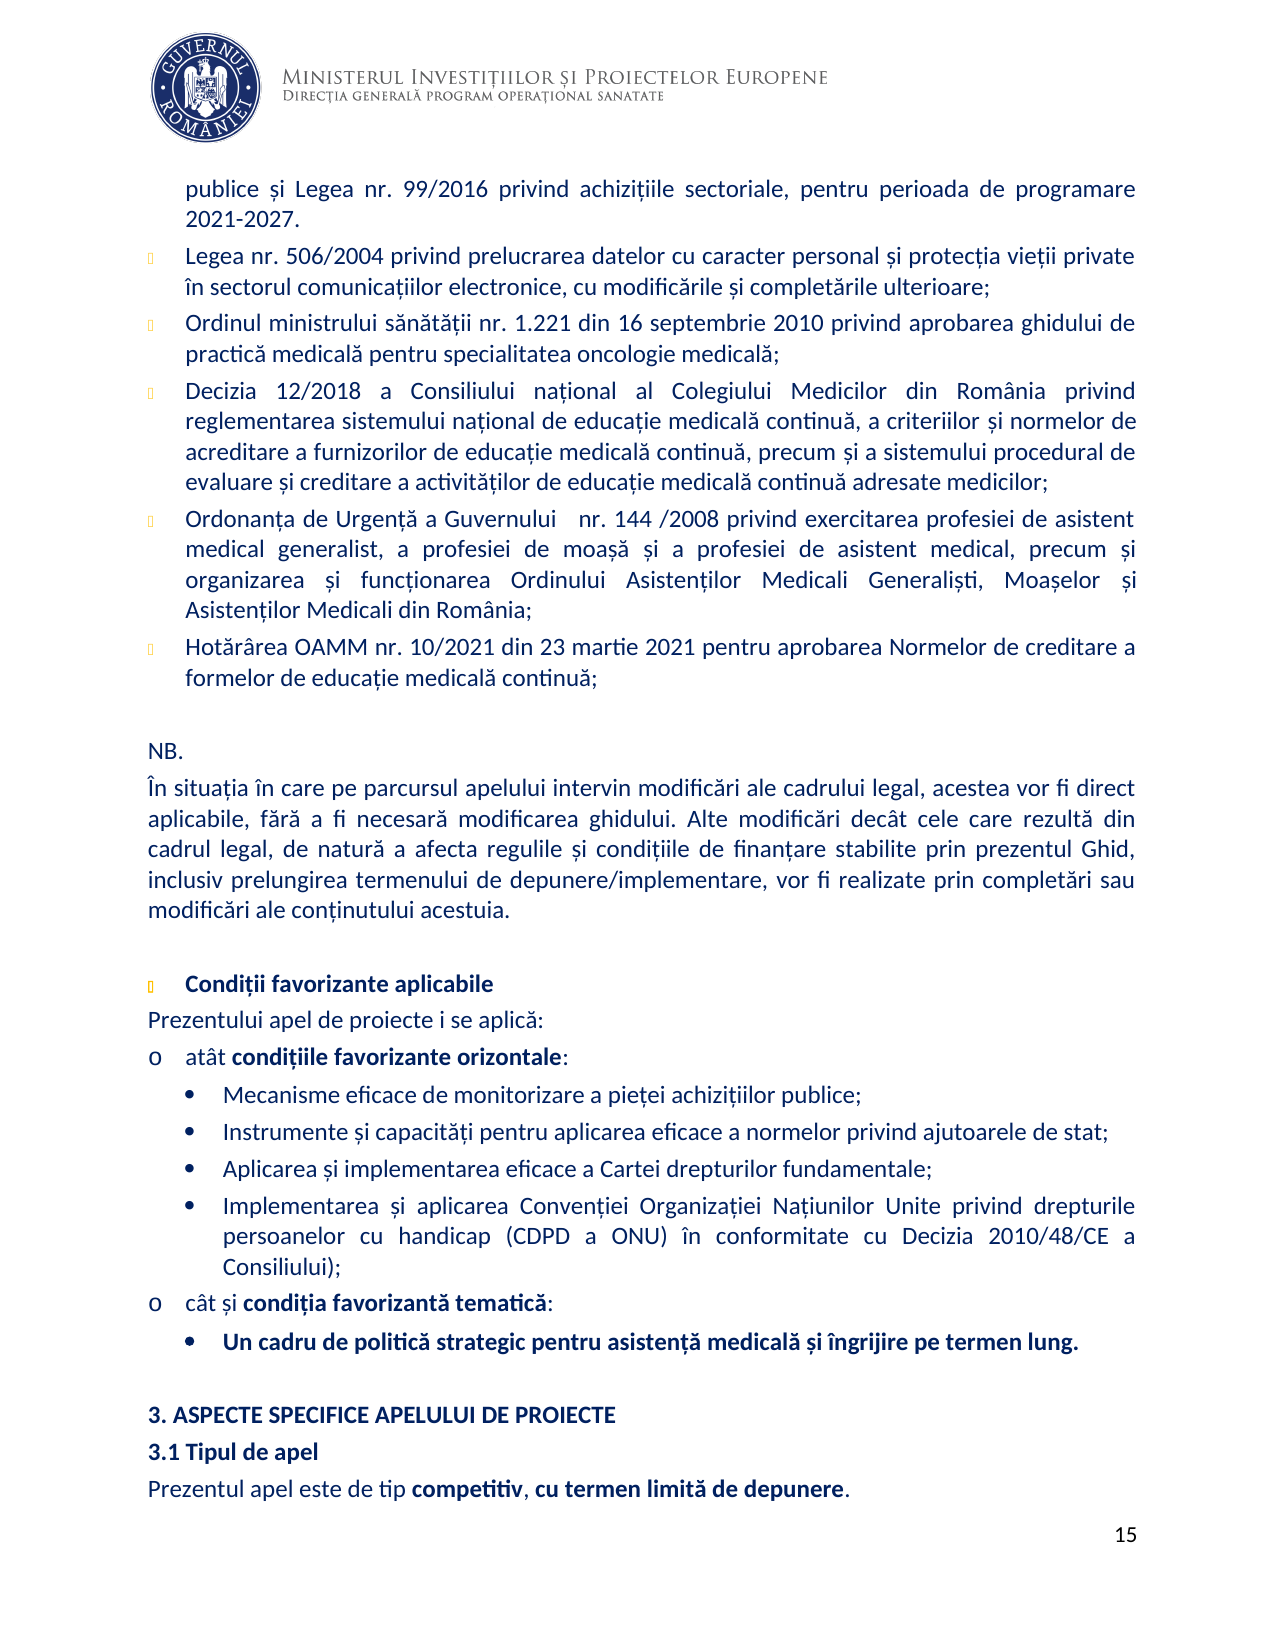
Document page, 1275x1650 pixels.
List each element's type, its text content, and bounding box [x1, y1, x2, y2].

list Mecanisme eficace de monitorizare a pieței achizițiilor publice; [185, 1079, 1137, 1110]
text NB. [148, 736, 1137, 766]
list Aplicarea și implementarea eficace a Cartei drepturilor fundamentale; [185, 1153, 1137, 1183]
list Un cadru de politică strategic pentru asistență medicală și îngrijire pe termen lung. [185, 1326, 1137, 1356]
list Ordinul ministrului sănătății nr. 1.221 din 16 septembrie 2010 privind aprobarea ghidului de practică medicală pentru specialitatea oncologie medicală; [148, 307, 1137, 368]
text 3.1 Tipul de apel [148, 1436, 1137, 1466]
list Hotărârea OAMM nr. 10/2021 din 23 martie 2021 pentru aprobarea Normelor de creditare a formelor de educație medicală continuă; [148, 631, 1137, 692]
text În situația în care pe parcursul apelului intervin modificări ale cadrului legal, acestea vor fi direct aplicabile, fără a fi necesară modificarea ghidului. Alte modificări decât cele care rezultă din cadrul legal, de natură a afecta regulile și condițiile de finanțare stabilite prin prezentul Ghid, inclusiv prelungirea termenului de depunere/implementare, vor fi realizate prin completări sau modificări ale conținutului acestuia. [148, 772, 1137, 925]
list Implementarea și aplicarea Convenției Organizației Națiunilor Unite privind drepturile persoanelor cu handicap (CDPD a ONU) în conformitate cu Decizia 2010/48/CE a Consiliului); [185, 1190, 1137, 1281]
list Condiții favorizante aplicabile [148, 968, 1137, 998]
list Ordonanța de Urgență a Guvernului nr. 144 /2008 privind exercitarea profesiei de asistent medical generalist, a profesiei de moașă şi a profesiei de asistent medical, precum şi organizarea şi funcționarea Ordinului Asistenților Medicali Generaliști, Moașelor şi Asistenților Medicali din România; [148, 503, 1137, 625]
text 3. ASPECTE SPECIFICE APELULUI DE PROIECTE [148, 1399, 1137, 1430]
list cât și condiția favorizantă tematică: [148, 1288, 1137, 1319]
list Instrumente și capacități pentru aplicarea eficace a normelor privind ajutoarele de stat; [185, 1116, 1137, 1147]
text Prezentului apel de proiecte i se aplică: [148, 1005, 1137, 1035]
text Prezentul apel este de tip competitiv, cu termen limită de depunere. [148, 1473, 1124, 1503]
list Legea nr. 506/2004 privind prelucrarea datelor cu caracter personal și protecția vieții private în sectorul comunicațiilor electronice, cu modificările și completările ulterioare; [148, 240, 1137, 301]
list Decizia 12/2018 a Consiliului național al Colegiului Medicilor din România privind reglementarea sistemului național de educație medicală continuă, a criteriilor şi normelor de acreditare a furnizorilor de educație medicală continuă, precum şi a sistemului procedural de evaluare şi creditare a activităților de educație medicală continuă adresate medicilor; [148, 375, 1137, 497]
list atât condițiile favorizante orizontale: [148, 1041, 1137, 1073]
picture [147, 29, 852, 145]
